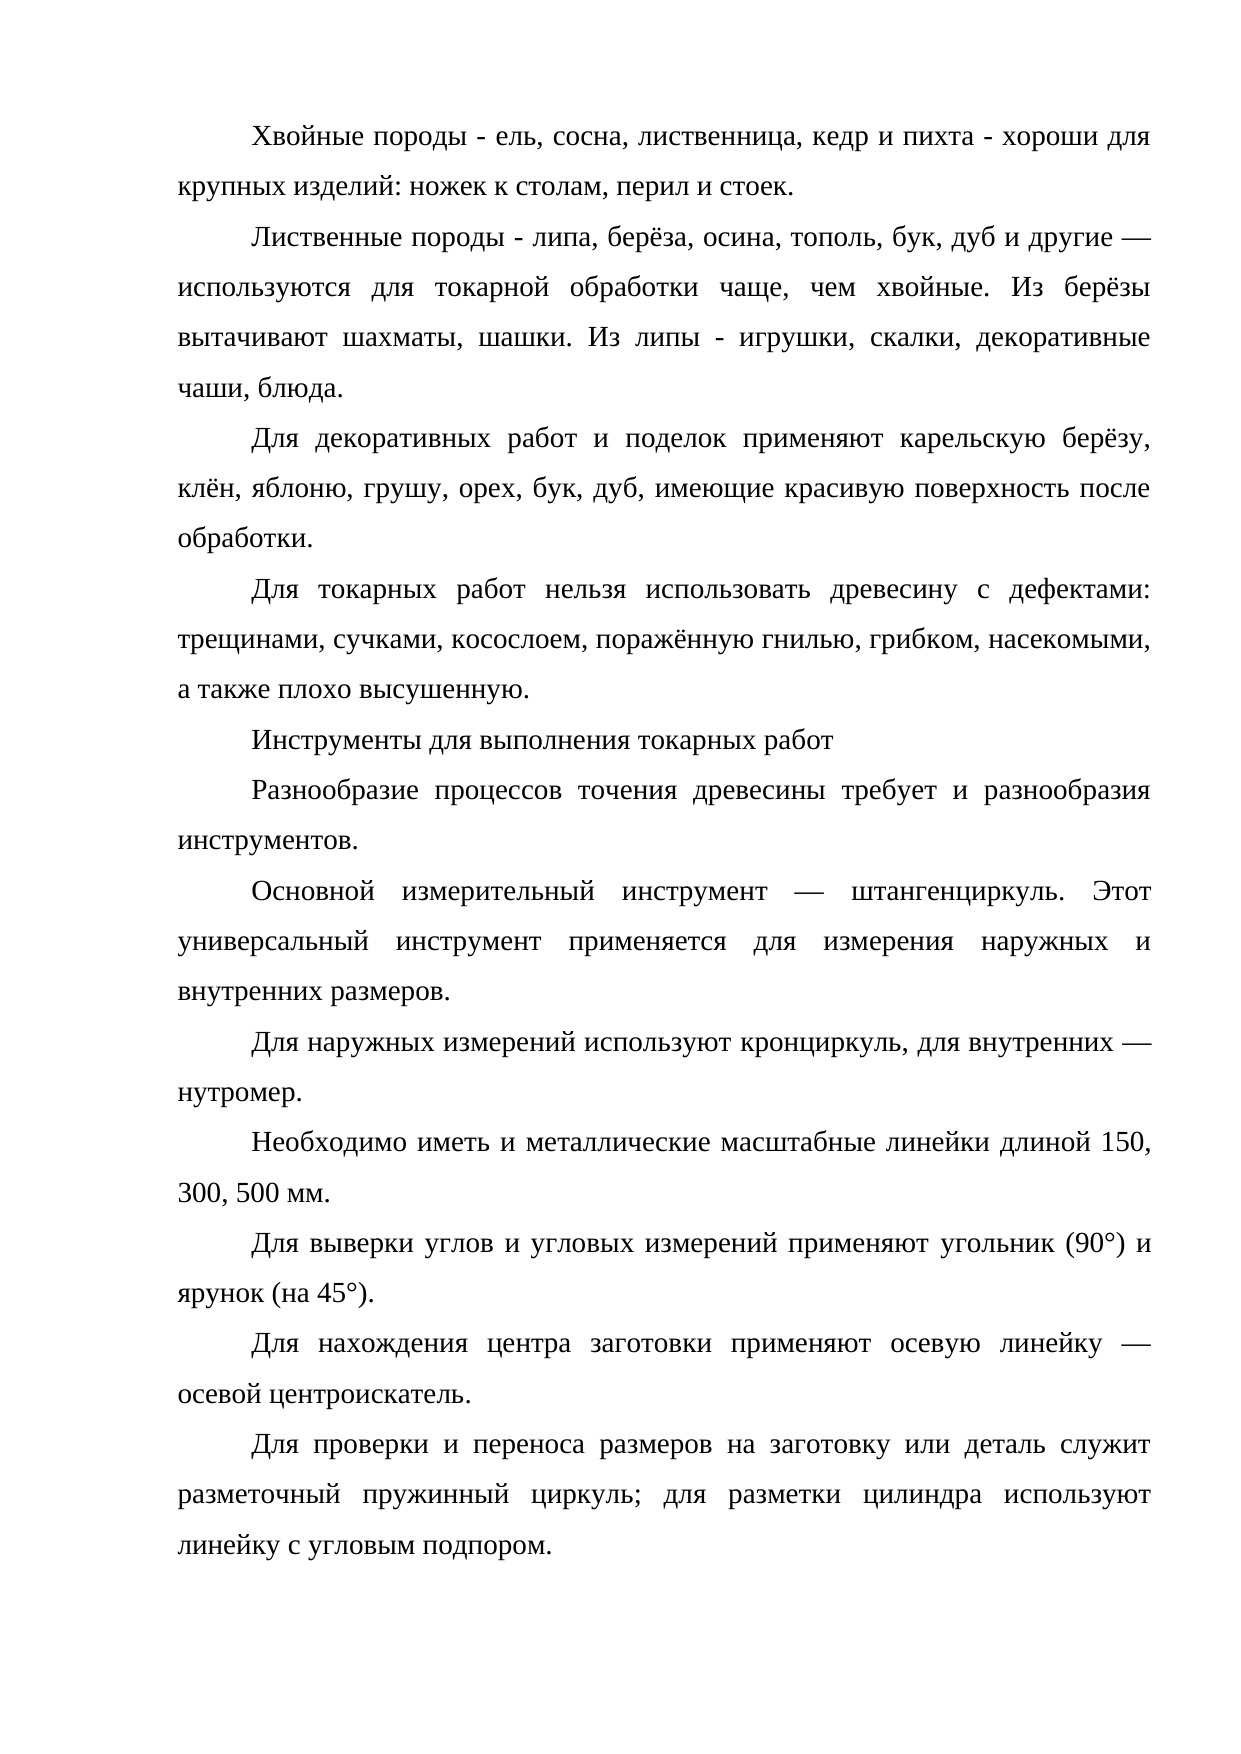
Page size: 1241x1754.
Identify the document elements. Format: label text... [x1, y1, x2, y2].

text Для выверки углов и угловых измерений применяют угольник (90°) и ярунок (на 45°). [177, 1225, 1152, 1309]
text Хвойные породы - ель, сосна, лиственница, кедр и пихта - хороши для крупных изделий: ножек к столам, перил и стоек. [177, 118, 1152, 202]
text Для нахождения центра заготовки применяют осевую линейку — осевой центроискатель. [177, 1326, 1152, 1409]
text Разнообразие процессов точения древесины требует и разнообразия инструментов. [177, 772, 1152, 856]
text Для проверки и переноса размеров на заготовку или деталь служит разметочный пружинный циркуль; для разметки цилиндра используют линейку с угловым подпором. [177, 1426, 1152, 1560]
text Основной измерительный инструмент — штангенциркуль. Этот универсальный инструмент применяется для измерения наружных и внутренних размеров. [177, 873, 1152, 1007]
text Инструменты для выполнения токарных работ [177, 722, 1152, 755]
text Необходимо иметь и металлические масштабные линейки длиной 150, 300, 500 мм. [177, 1124, 1152, 1208]
text Для декоративных работ и поделок применяют карельскую берёзу, клён, яблоню, грушу, орех, бук, дуб, имеющие красивую поверхность после обработки. [177, 420, 1152, 554]
text Для токарных работ нельзя использовать древесину с дефектами: трещинами, сучками, косослоем, поражённую гнилью, грибком, насекомыми, а также плохо высушенную. [177, 571, 1152, 705]
text Для наружных измерений используют кронциркуль, для внутренних — нутромер. [177, 1024, 1152, 1108]
text Лиственные породы - липа, берёза, осина, тополь, бук, дуб и другие — используются для токарной обработки чаще, чем хвойные. Из берёзы вытачивают шахматы, шашки. Из липы - игрушки, скалки, декоративные чаши, блюда. [177, 219, 1152, 403]
